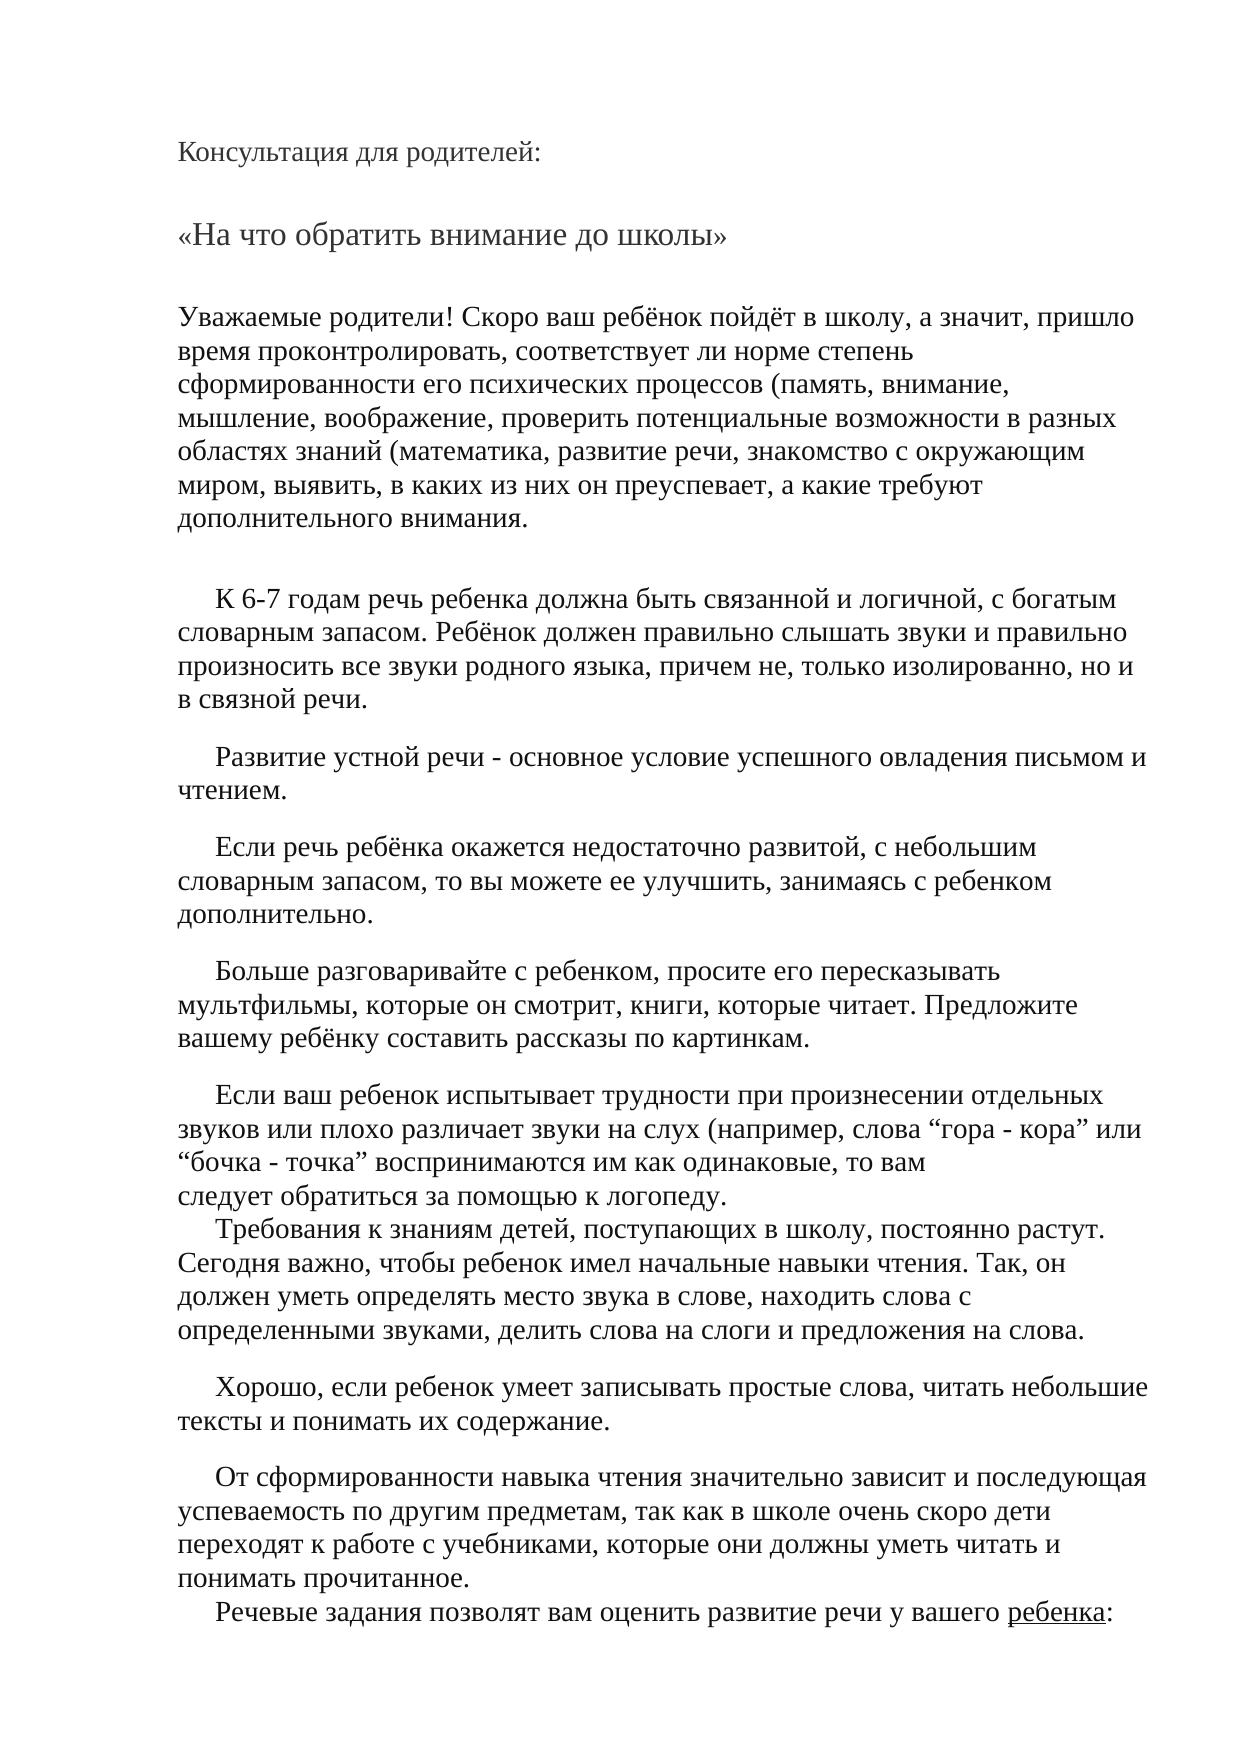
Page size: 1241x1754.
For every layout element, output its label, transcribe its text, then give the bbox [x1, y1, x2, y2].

text Консультация для родителей: [177, 134, 1152, 167]
text Хорошо, если ребенок умеет записывать простые слова, читать небольшие тексты и понимать их содержание. [177, 1369, 1152, 1436]
text Требования к знаниям детей, поступающих в школу, постоянно растут. Сегодня важно, чтобы ребенок имел начальные навыки чтения. Так, он должен уметь определять место звука в слове, находить слова с определенными звуками, делить слова на слоги и предложения на слова. [177, 1211, 1152, 1346]
text К 6-7 годам речь ребенка должна быть связанной и логичной, с богатым словарным запасом. Ребёнок должен правильно слышать звуки и правильно произносить все звуки родного языка, причем не, только изолированно, но и в связной речи. [177, 581, 1152, 715]
text «На что обратить внимание до школы» [177, 214, 1152, 252]
text Больше разговаривайте с ребенком, просите его пересказывать мультфильмы, которые он смотрит, книги, которые читает. Предложите вашему ребёнку составить рассказы по картинкам. [177, 953, 1152, 1054]
text Речевые задания позволят вам оценить развитие речи у вашего ребенка: [177, 1594, 1152, 1627]
text Уважаемые родители! Скоро ваш ребёнок пойдёт в школу, а значит, пришло время проконтролировать, соответствует ли норме степень сформированности его психических процессов (память, внимание, мышление, воображение, проверить потенциальные возможности в разных областях знаний (математика, развитие речи, знакомство с окружающим миром, выявить, в каких из них он преуспевает, а какие требуют дополнительного внимания. [177, 299, 1152, 534]
text От сформированности навыка чтения значительно зависит и последующая успеваемость по другим предметам, так как в школе очень скоро дети переходят к работе с учебниками, которые они должны уметь читать и понимать прочитанное. [177, 1459, 1152, 1594]
text Если речь ребёнка окажется недостаточно развитой, с небольшим словарным запасом, то вы можете ее улучшить, занимаясь с ребенком дополнительно. [177, 829, 1152, 930]
text Развитие устной речи - основное условие успешного овладения письмом и чтением. [177, 739, 1152, 806]
text Если ваш ребенок испытывает трудности при произнесении отдельных звуков или плохо различает звуки на слух (например, слова “гора - кора” или “бочка - точка” воспринимаются им как одинаковые, то вам следует обратиться за помощью к логопеду. [177, 1077, 1152, 1211]
